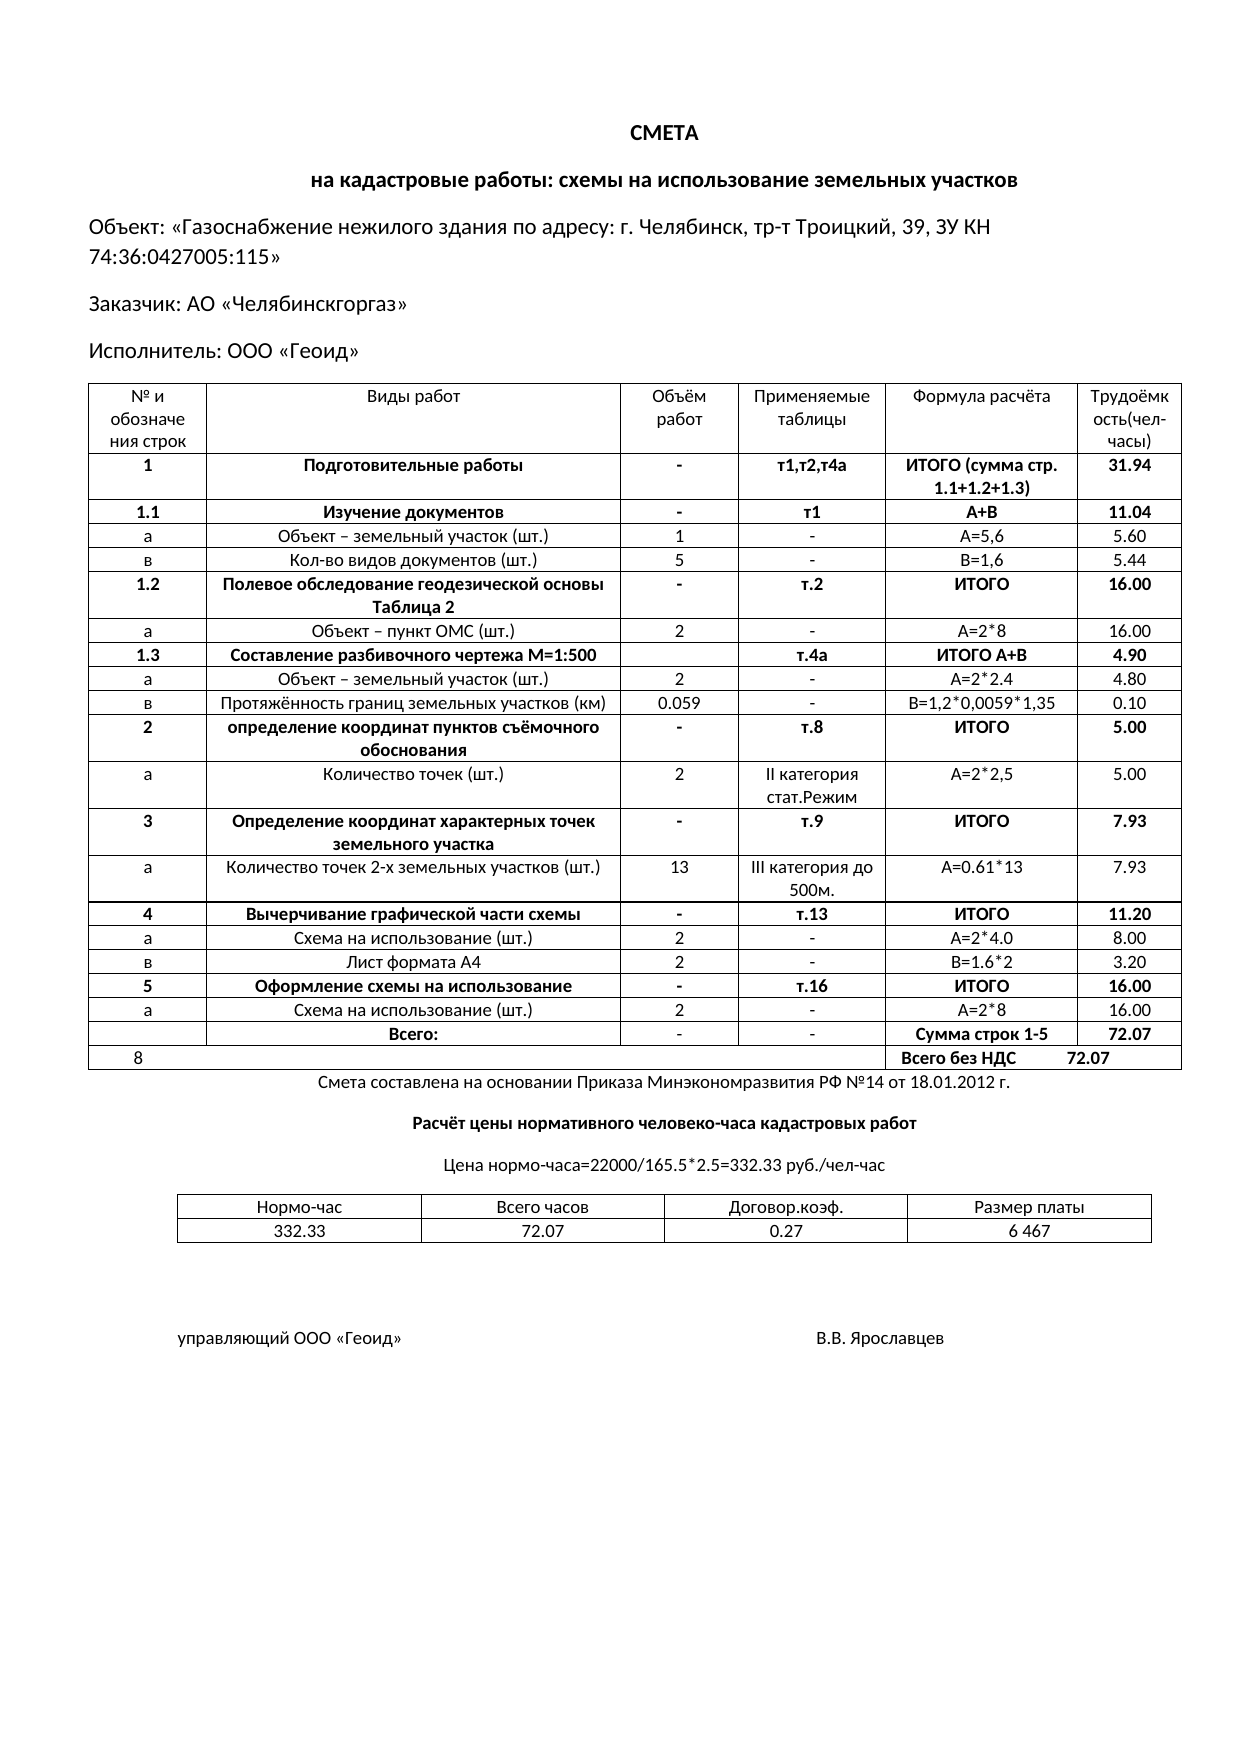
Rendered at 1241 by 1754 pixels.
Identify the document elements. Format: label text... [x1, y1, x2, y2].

table_cell т.2 [739, 572, 885, 618]
table_cell Протяжённость границ земельных участков (км) [207, 691, 620, 714]
table_cell - [621, 454, 738, 499]
table_cell 2 [621, 950, 738, 973]
table_cell т.13 [739, 903, 885, 925]
table_cell - [739, 950, 885, 973]
table_cell а [89, 762, 206, 808]
text управляющий ООО «Геоид» В.В. Ярославцев [177, 1326, 1152, 1349]
text СМЕТА [177, 118, 1152, 146]
table_cell Всего без НДС 72.07 [886, 1046, 1181, 1069]
table_cell III категория до 500м. [739, 856, 885, 901]
table_header Виды работ [207, 384, 620, 452]
table_cell ИТОГО [886, 809, 1077, 854]
table_cell 2 [621, 926, 738, 949]
table_cell 3.20 [1078, 950, 1181, 973]
table_cell 16.00 [1078, 572, 1181, 618]
table_cell Схема на использование (шт.) [207, 926, 620, 949]
table_cell 1.1 [89, 500, 206, 523]
table_cell 6 467 [908, 1219, 1151, 1242]
table_cell 5 [621, 548, 738, 571]
table_cell т1 [739, 500, 885, 523]
table_cell А=2*2.4 [886, 667, 1077, 690]
table_cell 2 [621, 762, 738, 808]
table_cell 4.80 [1078, 667, 1181, 690]
text на кадастровые работы: схемы на использование земельных участков [177, 165, 1152, 193]
table_cell 2 [621, 667, 738, 690]
table_cell А=2*8 [886, 998, 1077, 1021]
table_cell Изучение документов [207, 500, 620, 523]
table_cell а [89, 998, 206, 1021]
table_cell ИТОГО [886, 974, 1077, 997]
table_header Всего часов [422, 1195, 664, 1218]
table_cell т.16 [739, 974, 885, 997]
table_cell Схема на использование (шт.) [207, 998, 620, 1021]
table_cell А=5,6 [886, 524, 1077, 547]
table_cell В=1.6*2 [886, 950, 1077, 973]
table_cell т1,т2,т4а [739, 454, 885, 499]
table_cell а [89, 667, 206, 690]
table_cell а [89, 926, 206, 949]
table_cell В=1,6 [886, 548, 1077, 571]
table_cell А=2*8 [886, 619, 1077, 642]
table_cell 0.27 [665, 1219, 907, 1242]
table_header Объём работ [621, 384, 738, 452]
table_cell Оформление схемы на использование [207, 974, 620, 997]
table_cell 8.00 [1078, 926, 1181, 949]
table_cell т.9 [739, 809, 885, 854]
table_cell - [739, 1022, 885, 1045]
table_cell - [621, 903, 738, 925]
table_cell - [621, 974, 738, 997]
table_cell в [89, 548, 206, 571]
text Исполнитель: ООО «Геоид» [88, 336, 1152, 364]
table_cell 4 [89, 903, 206, 925]
table_cell Определение координат характерных точек земельного участка [207, 809, 620, 854]
table_cell а [89, 524, 206, 547]
table_cell А+В [886, 500, 1077, 523]
table_header Нормо-час [178, 1195, 421, 1218]
table_cell 7.93 [1078, 809, 1181, 854]
text Расчёт цены нормативного человеко-часа кадастровых работ [177, 1112, 1152, 1134]
table_cell 5 [89, 974, 206, 997]
table_cell 1 [621, 524, 738, 547]
table_cell ИТОГО [886, 572, 1077, 618]
table_cell 7.93 [1078, 856, 1181, 901]
table_header Формула расчёта [886, 384, 1077, 452]
table_header Размер платы [908, 1195, 1151, 1218]
table_cell Объект – земельный участок (шт.) [207, 524, 620, 547]
table_cell 2 [89, 715, 206, 761]
table_cell а [89, 619, 206, 642]
table_cell 72.07 [422, 1219, 664, 1242]
table_cell Кол-во видов документов (шт.) [207, 548, 620, 571]
table_cell 5.44 [1078, 548, 1181, 571]
table_header Договор.коэф. [665, 1195, 907, 1218]
table_cell 8 [89, 1046, 885, 1069]
table_cell - [621, 500, 738, 523]
table_cell Лист формата А4 [207, 950, 620, 973]
table_cell ИТОГО (сумма стр. 1.1+1.2+1.3) [886, 454, 1077, 499]
table_header № и обозначе ния строк [89, 384, 206, 452]
table_cell Подготовительные работы [207, 454, 620, 499]
table_cell 4.90 [1078, 643, 1181, 666]
table_cell 3 [89, 809, 206, 854]
table_cell 1.3 [89, 643, 206, 666]
table_cell В=1,2*0,0059*1,35 [886, 691, 1077, 714]
table_cell 16.00 [1078, 974, 1181, 997]
table_cell 1 [89, 454, 206, 499]
table_cell 1.2 [89, 572, 206, 618]
table_cell 2 [621, 619, 738, 642]
table_cell а [89, 856, 206, 901]
table_cell - [739, 619, 885, 642]
table_cell т.8 [739, 715, 885, 761]
table_cell 13 [621, 856, 738, 901]
table_cell Объект – земельный участок (шт.) [207, 667, 620, 690]
text Смета составлена на основании Приказа Минэкономразвития РФ №14 от 18.01.2012 г. [177, 1070, 1152, 1093]
table_cell 16.00 [1078, 998, 1181, 1021]
table_cell 0.10 [1078, 691, 1181, 714]
table_cell А=2*4.0 [886, 926, 1077, 949]
table_cell Составление разбивочного чертежа М=1:500 [207, 643, 620, 666]
table_cell - [739, 691, 885, 714]
table_cell - [739, 524, 885, 547]
table_cell - [621, 1022, 738, 1045]
table_cell в [89, 691, 206, 714]
table_cell Вычерчивание графической части схемы [207, 903, 620, 925]
table_cell А=2*2,5 [886, 762, 1077, 808]
table_header Применяемые таблицы [739, 384, 885, 452]
text Заказчик: АО «Челябинскгоргаз» [88, 289, 1152, 317]
table_cell 16.00 [1078, 619, 1181, 642]
table_cell 31.94 [1078, 454, 1181, 499]
table_cell т.4а [739, 643, 885, 666]
table_cell ИТОГО А+В [886, 643, 1077, 666]
table_cell [621, 643, 738, 666]
text Объект: «Газоснабжение нежилого здания по адресу: г. Челябинск, тр-т Троицкий, 39, ЗУ КН 74:36:0427005:115» [88, 212, 1152, 270]
table_cell Количество точек (шт.) [207, 762, 620, 808]
table_cell 2 [621, 998, 738, 1021]
table_cell ИТОГО [886, 903, 1077, 925]
table_cell [89, 1022, 206, 1045]
table_cell Полевое обследование геодезической основы Таблица 2 [207, 572, 620, 618]
table_cell Сумма строк 1-5 [886, 1022, 1077, 1045]
table_cell - [739, 667, 885, 690]
table_cell 5.00 [1078, 762, 1181, 808]
table_cell Всего: [207, 1022, 620, 1045]
table_cell II категория стат.Режим [739, 762, 885, 808]
table_header Трудоёмкость(чел-часы) [1078, 384, 1181, 452]
table_cell - [621, 715, 738, 761]
table_cell - [621, 572, 738, 618]
text Цена нормо-часа=22000/165.5*2.5=332.33 руб./чел-час [177, 1153, 1152, 1176]
table_cell в [89, 950, 206, 973]
table_cell - [739, 548, 885, 571]
table_cell - [739, 998, 885, 1021]
table_cell 0.059 [621, 691, 738, 714]
table_cell ИТОГО [886, 715, 1077, 761]
table_cell определение координат пунктов съёмочного обоснования [207, 715, 620, 761]
table_cell Количество точек 2-х земельных участков (шт.) [207, 856, 620, 901]
table_cell 5.00 [1078, 715, 1181, 761]
table_cell А=0.61*13 [886, 856, 1077, 901]
table_cell 5.60 [1078, 524, 1181, 547]
table_cell Объект – пункт ОМС (шт.) [207, 619, 620, 642]
table_cell - [621, 809, 738, 854]
table_cell 332.33 [178, 1219, 421, 1242]
table_cell - [739, 926, 885, 949]
table_cell 72.07 [1078, 1022, 1181, 1045]
table_cell 11.20 [1078, 903, 1181, 925]
table_cell 11.04 [1078, 500, 1181, 523]
